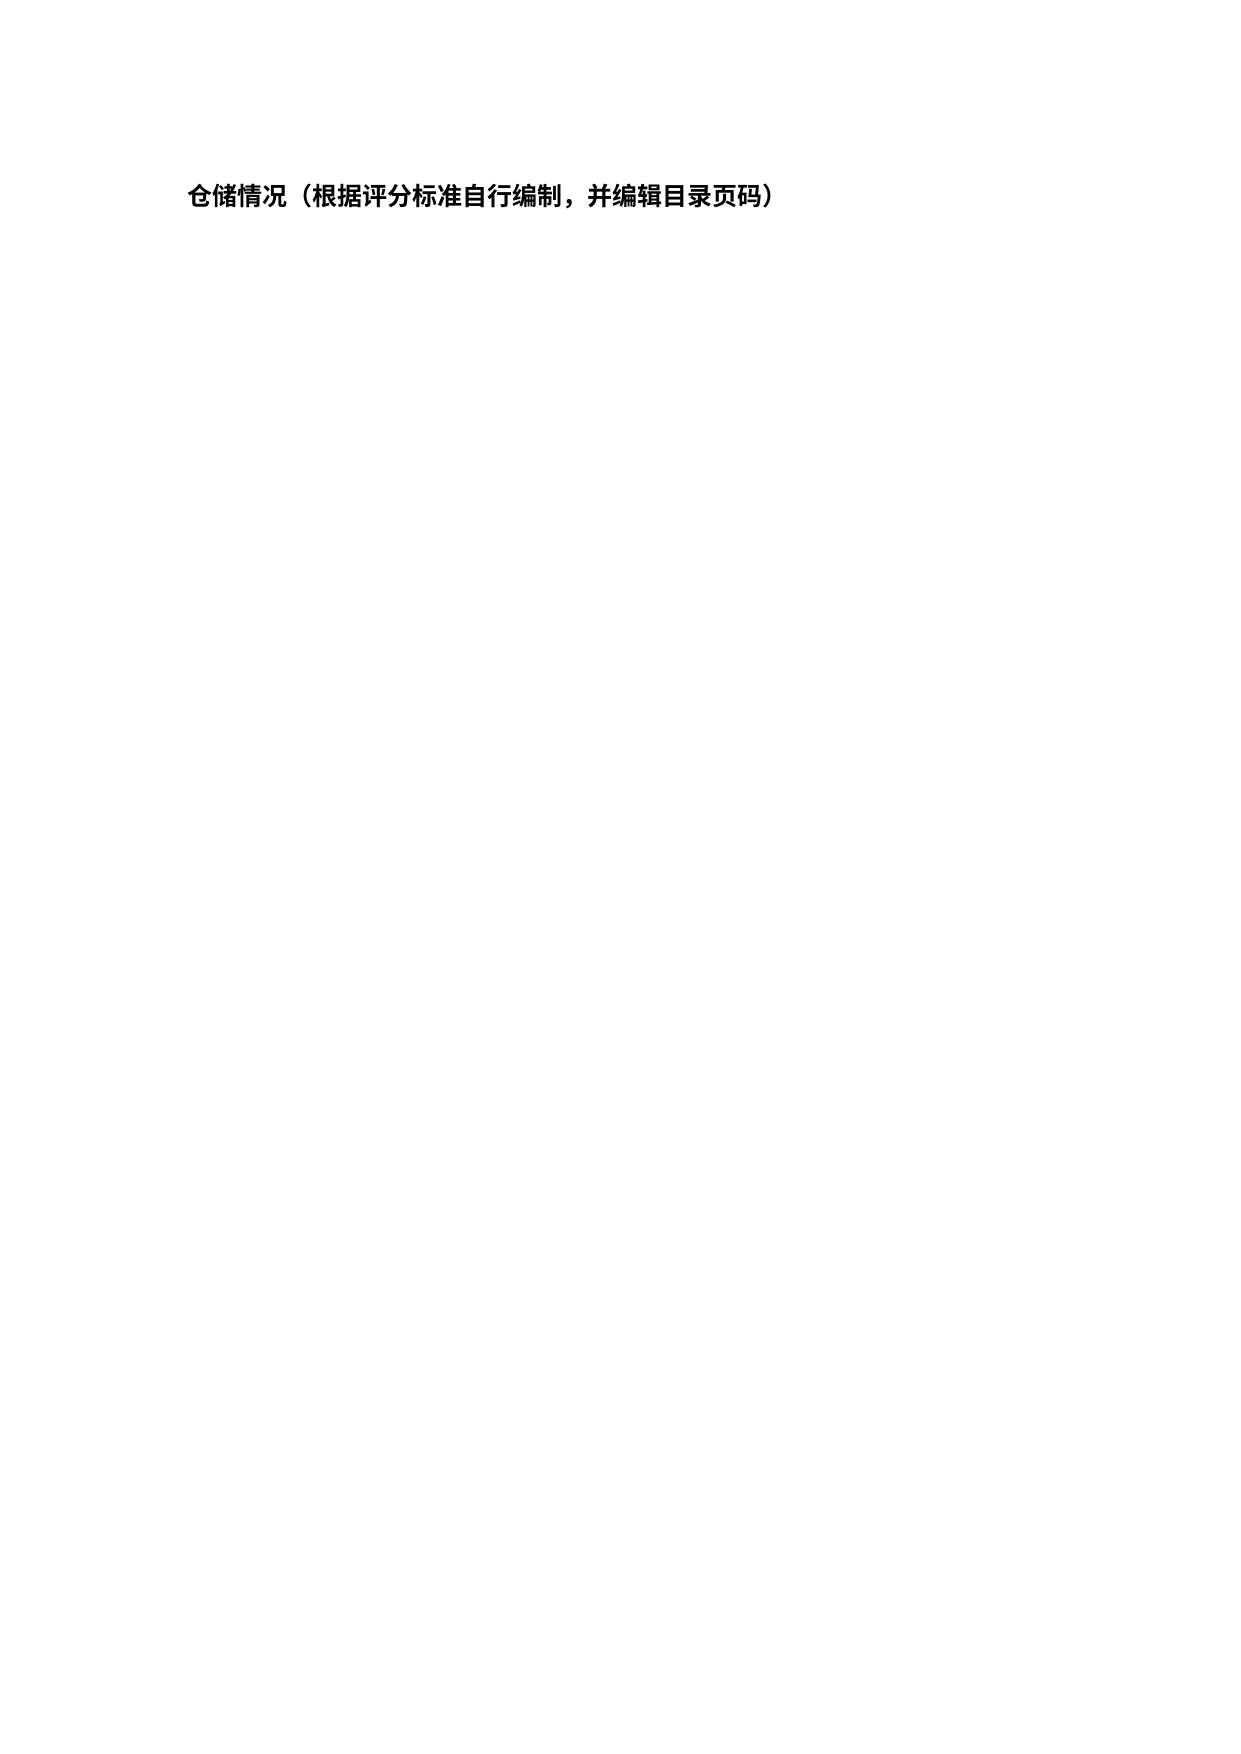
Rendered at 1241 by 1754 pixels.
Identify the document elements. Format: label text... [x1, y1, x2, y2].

text 仓储情况（根据评分标准自行编制，并编辑目录页码） [187, 162, 1053, 227]
